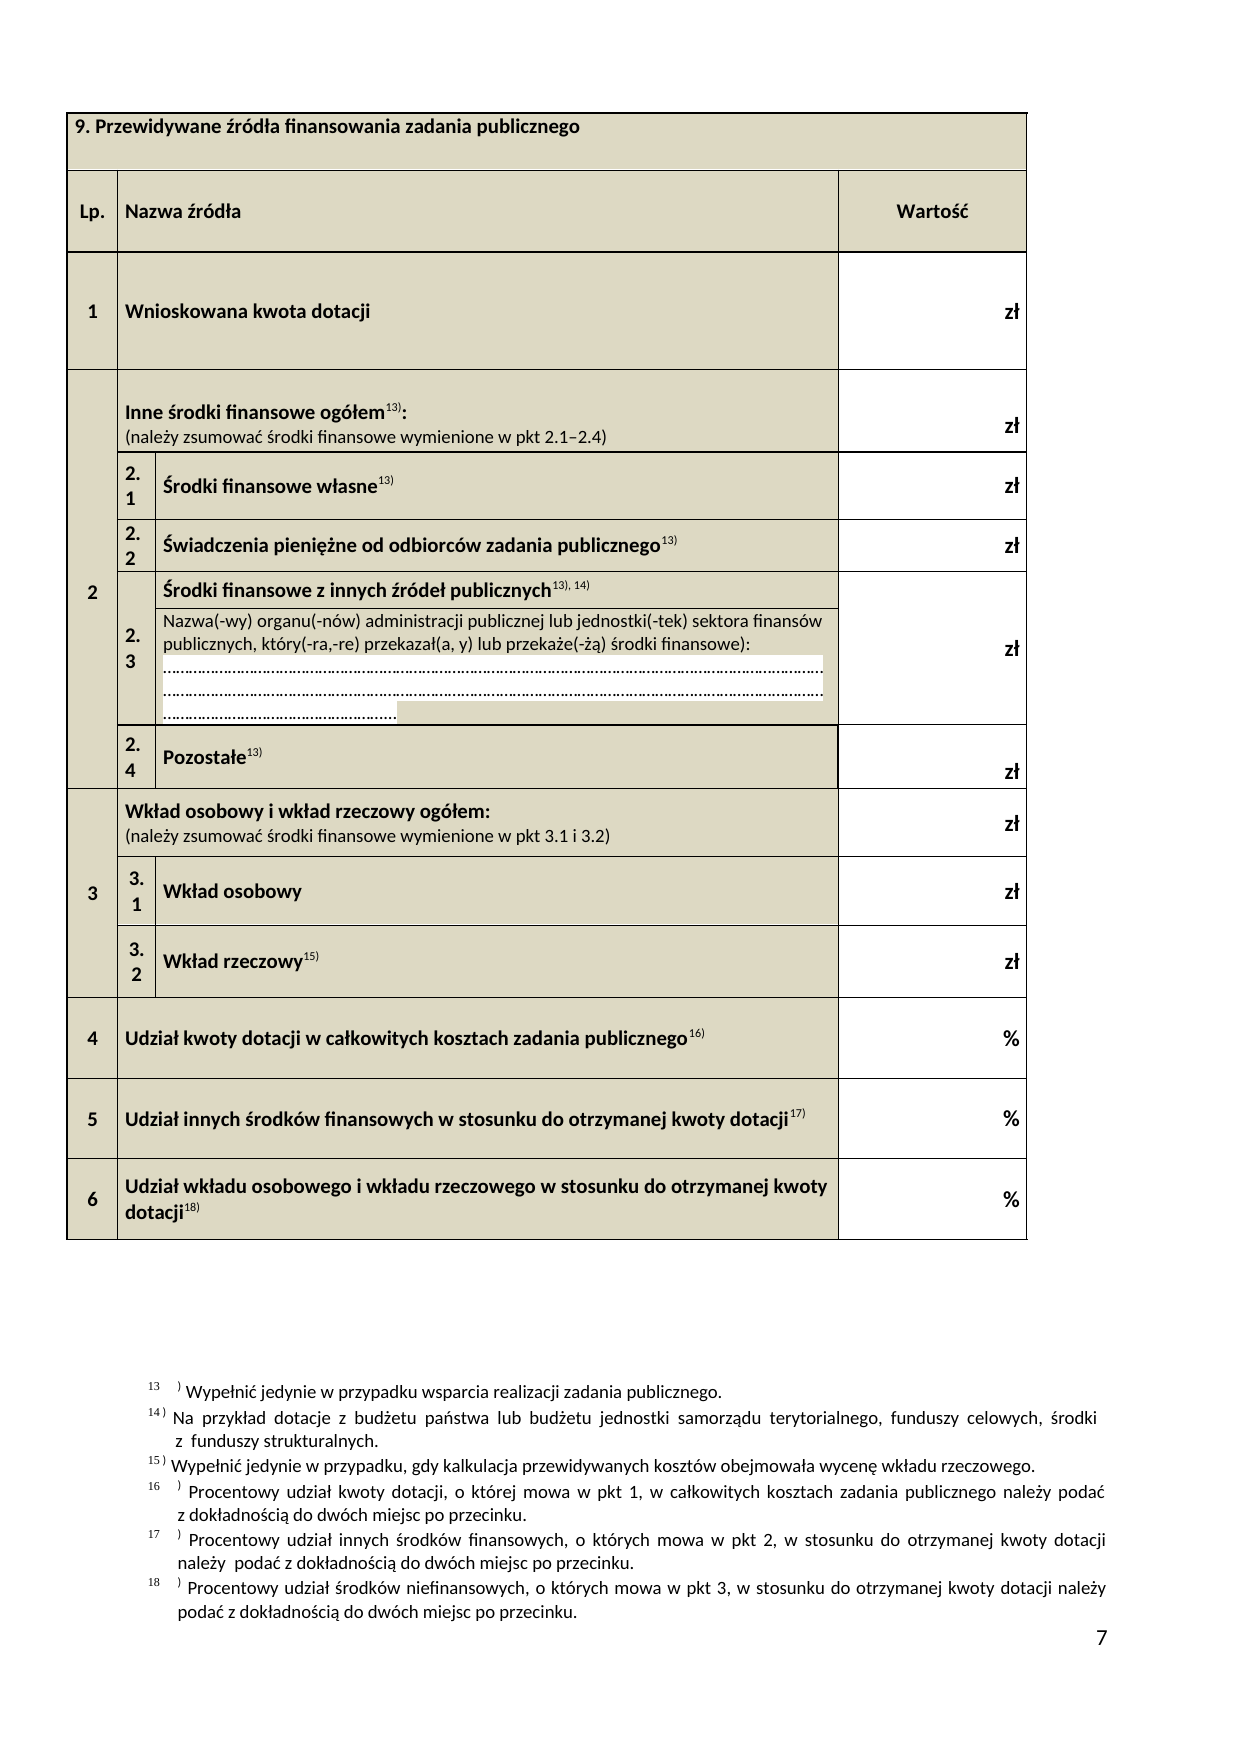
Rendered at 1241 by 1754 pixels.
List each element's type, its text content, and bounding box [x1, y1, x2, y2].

table_cell Wkład osobowy [156, 857, 838, 924]
table_cell % [839, 998, 1026, 1078]
table_cell 2 [68, 370, 117, 788]
table_cell 1 [68, 253, 117, 369]
table_cell % [839, 1079, 1026, 1158]
table_cell 2.2 [118, 520, 155, 571]
table_cell Środki finansowe własne13) [156, 453, 838, 519]
table_cell Wkład rzeczowy) [156, 926, 838, 997]
table_cell Lp. [68, 171, 117, 251]
table_cell % [839, 1159, 1026, 1239]
table_cell 6 [68, 1159, 117, 1239]
table_cell Świadczenia pieniężne od odbiorców zadania publicznego13) [156, 520, 838, 571]
table_cell Wkład osobowy i wkład rzeczowy ogółem: (należy zsumować środki finansowe wymienione w pkt 3.1 i 3.2) [118, 789, 838, 856]
table_cell zł [839, 453, 1026, 519]
table_cell Nazwa źródła [118, 171, 838, 251]
table_cell Wnioskowana kwota dotacji [118, 253, 838, 369]
table_cell 2.1 [118, 453, 155, 519]
table_cell 3 [68, 789, 117, 997]
table_cell Udział kwoty dotacji w całkowitych kosztach zadania publicznego) [118, 998, 838, 1078]
table_cell Środki finansowe z innych źródeł publicznych13), ) [156, 572, 838, 608]
table_cell Udział innych środków finansowych w stosunku do otrzymanej kwoty dotacji) [118, 1079, 838, 1158]
table_cell 4 [68, 998, 117, 1078]
table_cell 2.4 [118, 726, 155, 788]
table_cell zł [839, 857, 1026, 924]
table_cell zł [839, 572, 1026, 724]
table_cell 3.1 [118, 857, 155, 924]
table_cell zł [839, 725, 1026, 788]
table_cell Pozostałe13) [156, 726, 837, 788]
table_cell 3.2 [118, 926, 155, 997]
table_cell Wartość [839, 171, 1026, 251]
table_cell zł [839, 926, 1026, 997]
table_cell 2.3 [118, 572, 155, 724]
table_cell zł [839, 370, 1026, 451]
table_cell Inne środki finansowe ogółem): (należy zsumować środki finansowe wymienione w pkt 2.1–2.4) [118, 370, 838, 451]
table_cell Nazwa(-wy) organu(-nów) administracji publicznej lub jednostki(-tek) sektora finansów publicznych, który(-ra,-re) przekazał(a, y) lub przekaże(-żą) środki finansowe): ……………………………………………………………………………………………………………………………………………………………………………………………………………………………………………………………………………………………………………………………... [156, 609, 838, 724]
table_cell Udział wkładu osobowego i wkładu rzeczowego w stosunku do otrzymanej kwoty dotacji) [118, 1159, 838, 1239]
table_cell zł [839, 253, 1026, 369]
table_cell zł [839, 789, 1026, 856]
table_header 9. Przewidywane źródła finansowania zadania publicznego [68, 114, 1026, 169]
table_cell zł [839, 520, 1026, 571]
table_cell 5 [68, 1079, 117, 1158]
